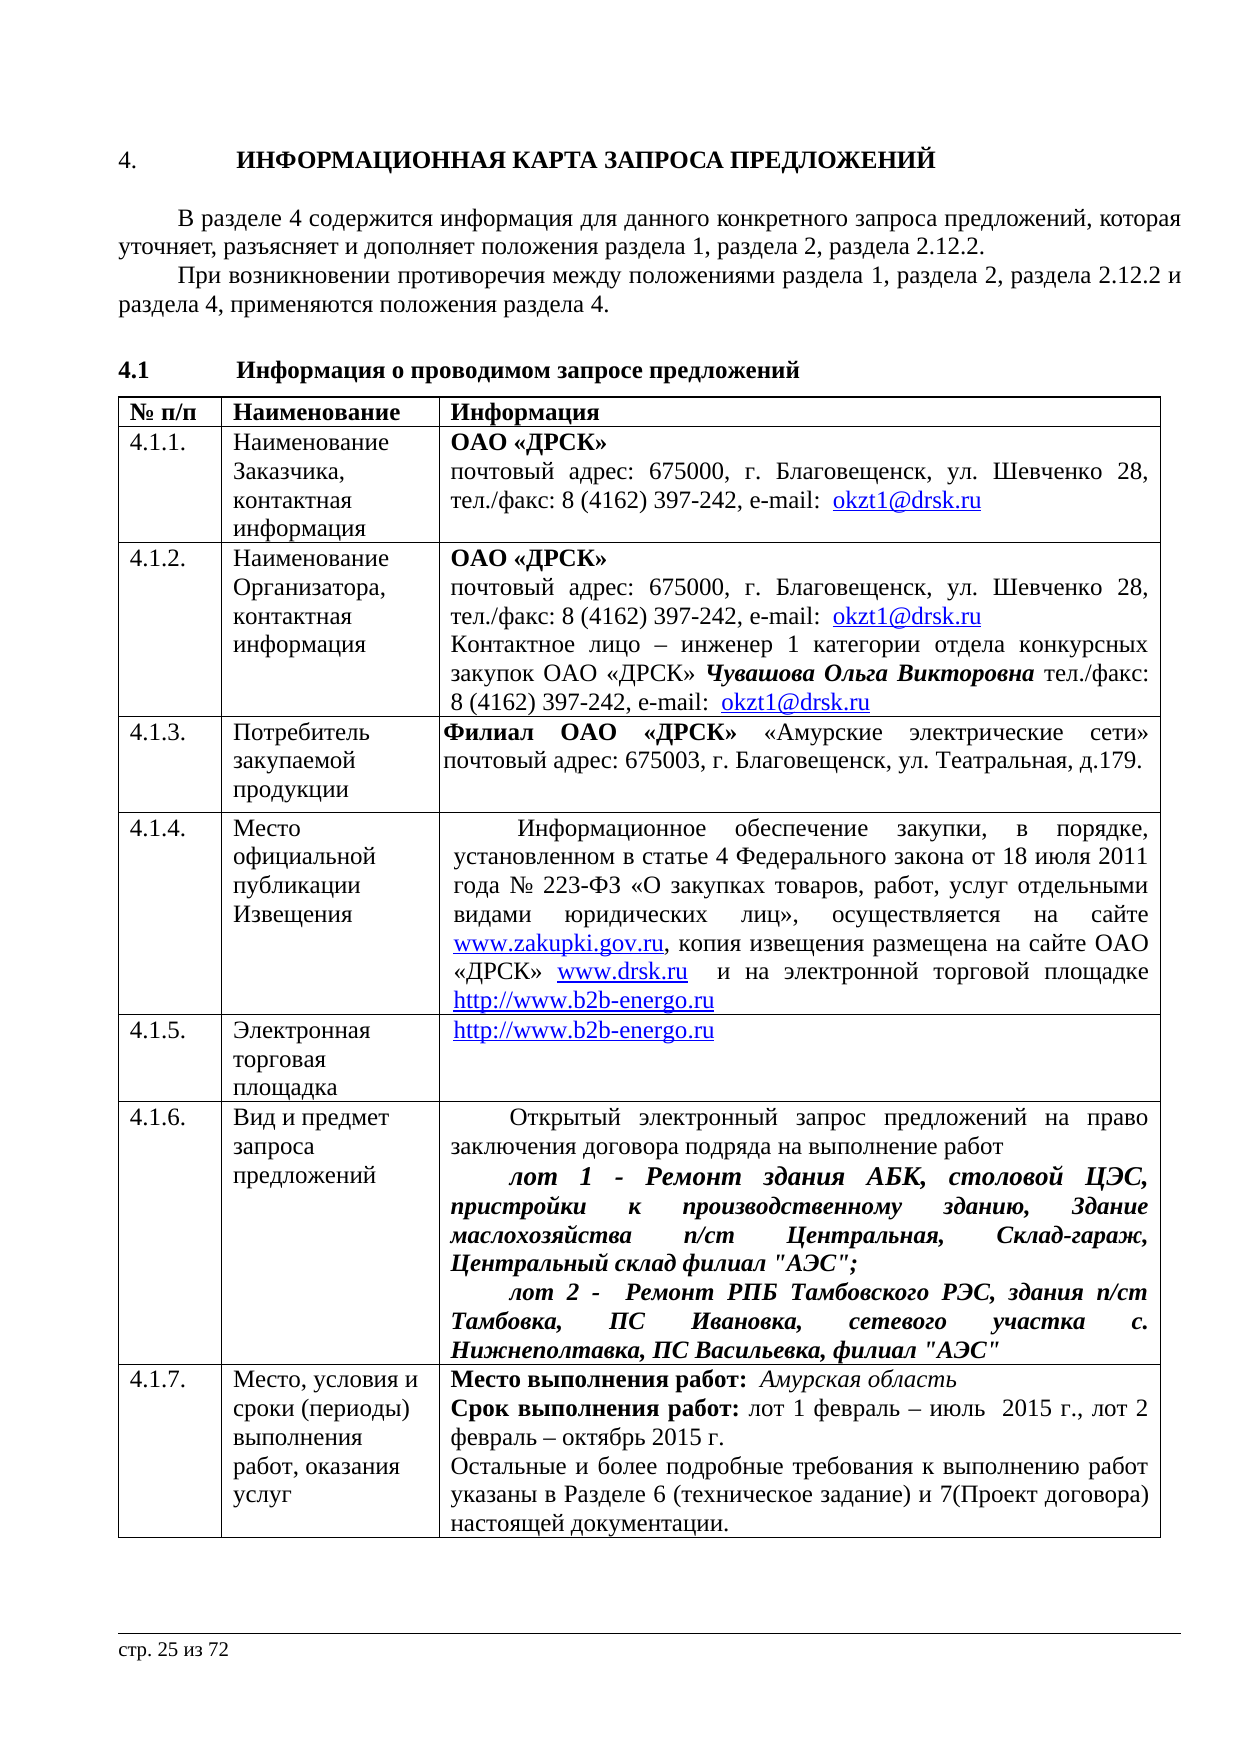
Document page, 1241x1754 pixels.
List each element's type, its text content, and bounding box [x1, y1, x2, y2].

table_cell [119, 1015, 221, 1101]
subtitle Информация о проводимом запросе предложений [118, 355, 1181, 384]
table_cell Информационное обеспечение закупки, в порядке, установленном в статье 4 Федерального закона от 18 июля 2011 года № 223-ФЗ «О закупках товаров, работ, услуг отдельными видами юридических лиц», осуществляется на сайте www.zakupki.gov.ru, копия извещения размещена на сайте ОАО «ДРСК» www.drsk.ru и на электронной торговой площадке http://www.b2b-energo.ru [440, 813, 1160, 1014]
table_cell [119, 543, 221, 716]
table_cell ОАО «ДРСК» почтовый адрес: 675000, г. Благовещенск, ул. Шевченко 28, тел./факс: 8 (4162) 397-242, e-mail: okzt1@drsk.ru Контактное лицо – инженер 1 категории отдела конкурсных закупок ОАО «ДРСК» Чувашова Ольга Викторовна тел./факс: 8 (4162) 397-242, e-mail: okzt1@drsk.ru [440, 543, 1160, 716]
table_header № п/п [119, 398, 221, 426]
subtitle ИНФОРМАЦИОННАЯ КАРТА ЗАПРОСА ПРЕДЛОЖЕНИЙ [118, 145, 1181, 174]
table_cell [119, 717, 221, 812]
table_cell Место выполнения работ: Амурская область Срок выполнения работ: лот 1 февраль – июль 2015 г., лот 2 февраль – октябрь 2015 г. Остальные и более подробные требования к выполнению работ указаны в Разделе 6 (техническое задание) и 7(Проект договора) настоящей документации. [440, 1365, 1160, 1537]
text При возникновении противоречия между положениями раздела 1, раздела 2, раздела 2.12.2 и раздела 4, применяются положения раздела 4. [118, 260, 1181, 318]
table_cell Место официальной публикации Извещения [222, 813, 439, 1014]
table_cell Открытый электронный запрос предложений на право заключения договора подряда на выполнение работ лот 1 - Ремонт здания АБК, столовой ЦЭС, пристройки к производственному зданию, Здание маслохозяйства п/ст Центральная, Склад-гараж, Центральный склад филиал "АЭС"; лот 2 - Ремонт РПБ Тамбовского РЭС, здания п/ст Тамбовка, ПС Ивановка, сетевого участка с. Нижнеполтавка, ПС Васильевка, филиал "АЭС" [440, 1102, 1160, 1363]
table_cell Вид и предмет запроса предложений [222, 1102, 439, 1363]
table_cell Место, условия и сроки (периоды) выполнения работ, оказания услуг [222, 1365, 439, 1537]
table_cell ОАО «ДРСК» почтовый адрес: 675000, г. Благовещенск, ул. Шевченко 28, тел./факс: 8 (4162) 397-242, e-mail: okzt1@drsk.ru [440, 427, 1160, 542]
table_cell [119, 1102, 221, 1363]
table_cell Наименование Организатора, контактная информация [222, 543, 439, 716]
table_header Наименование [222, 398, 439, 426]
table_header Информация [440, 398, 1160, 426]
table_cell [119, 427, 221, 542]
table_cell Электронная торговая площадка [222, 1015, 439, 1101]
table_cell http://www.b2b-energo.ru [440, 1015, 1160, 1101]
table_cell Потребитель закупаемой продукции [222, 717, 439, 812]
table_cell [119, 813, 221, 1014]
text В разделе 4 содержится информация для данного конкретного запроса предложений, которая уточняет, разъясняет и дополняет положения раздела 1, раздела 2, раздела 2.12.2. [118, 203, 1181, 260]
table_cell Филиал ОАО «ДРСК» «Амурские электрические сети» почтовый адрес: 675003, г. Благовещенск, ул. Театральная, д.179. [440, 717, 1160, 812]
table_cell Наименование Заказчика, контактная информация [222, 427, 439, 542]
table_cell [119, 1365, 221, 1537]
